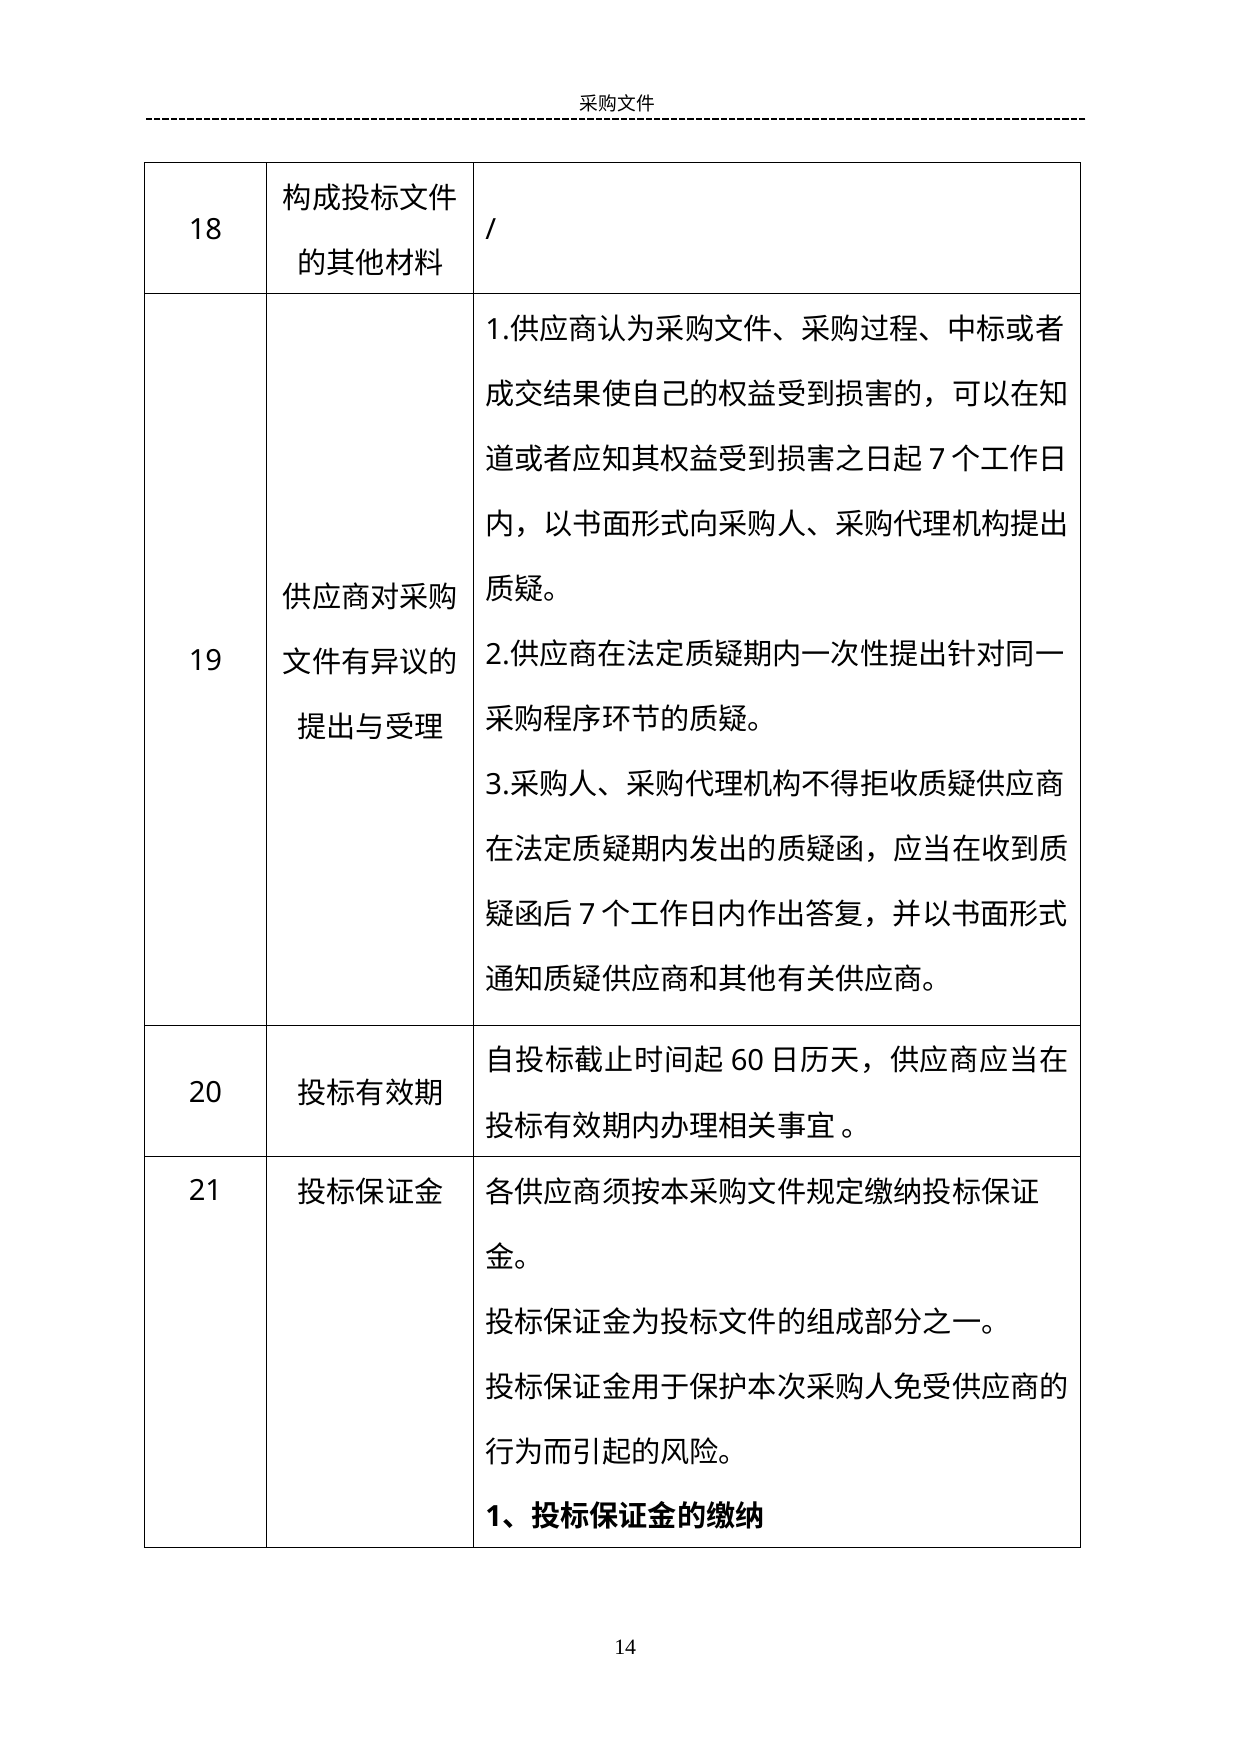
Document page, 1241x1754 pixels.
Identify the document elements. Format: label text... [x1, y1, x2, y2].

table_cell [474, 1157, 1080, 1547]
table_cell 投标有效期 [267, 1026, 473, 1156]
table_cell 1.供应商认为采购文件、采购过程、中标或者成交结果使自己的权益受到损害的，可以在知道或者应知其权益受到损害之日起7个工作日内，以书面形式向采购人、采购代理机构提出质疑。 2.供应商在法定质疑期内一次性提出针对同一采购程序环节的质疑。 3.采购人、采购代理机构不得拒收质疑供应商在法定质疑期内发出的质疑函，应当在收到质疑函后7个工作日内作出答复，并以书面形式通知质疑供应商和其他有关供应商。 [474, 294, 1080, 1025]
table_cell 投标保证金 [267, 1157, 473, 1547]
table_cell 19 [145, 294, 266, 1025]
table_cell 构成投标文件的其他材料 [267, 163, 473, 293]
table_cell / [474, 163, 1080, 293]
table_cell 21 [145, 1157, 266, 1547]
table_cell 18 [145, 163, 266, 293]
table_cell 20 [145, 1026, 266, 1156]
table_cell 供应商对采购文件有异议的提出与受理 [267, 294, 473, 1025]
table_cell 自投标截止时间起60日历天，供应商应当在投标有效期内办理相关事宜 。 [474, 1026, 1080, 1156]
